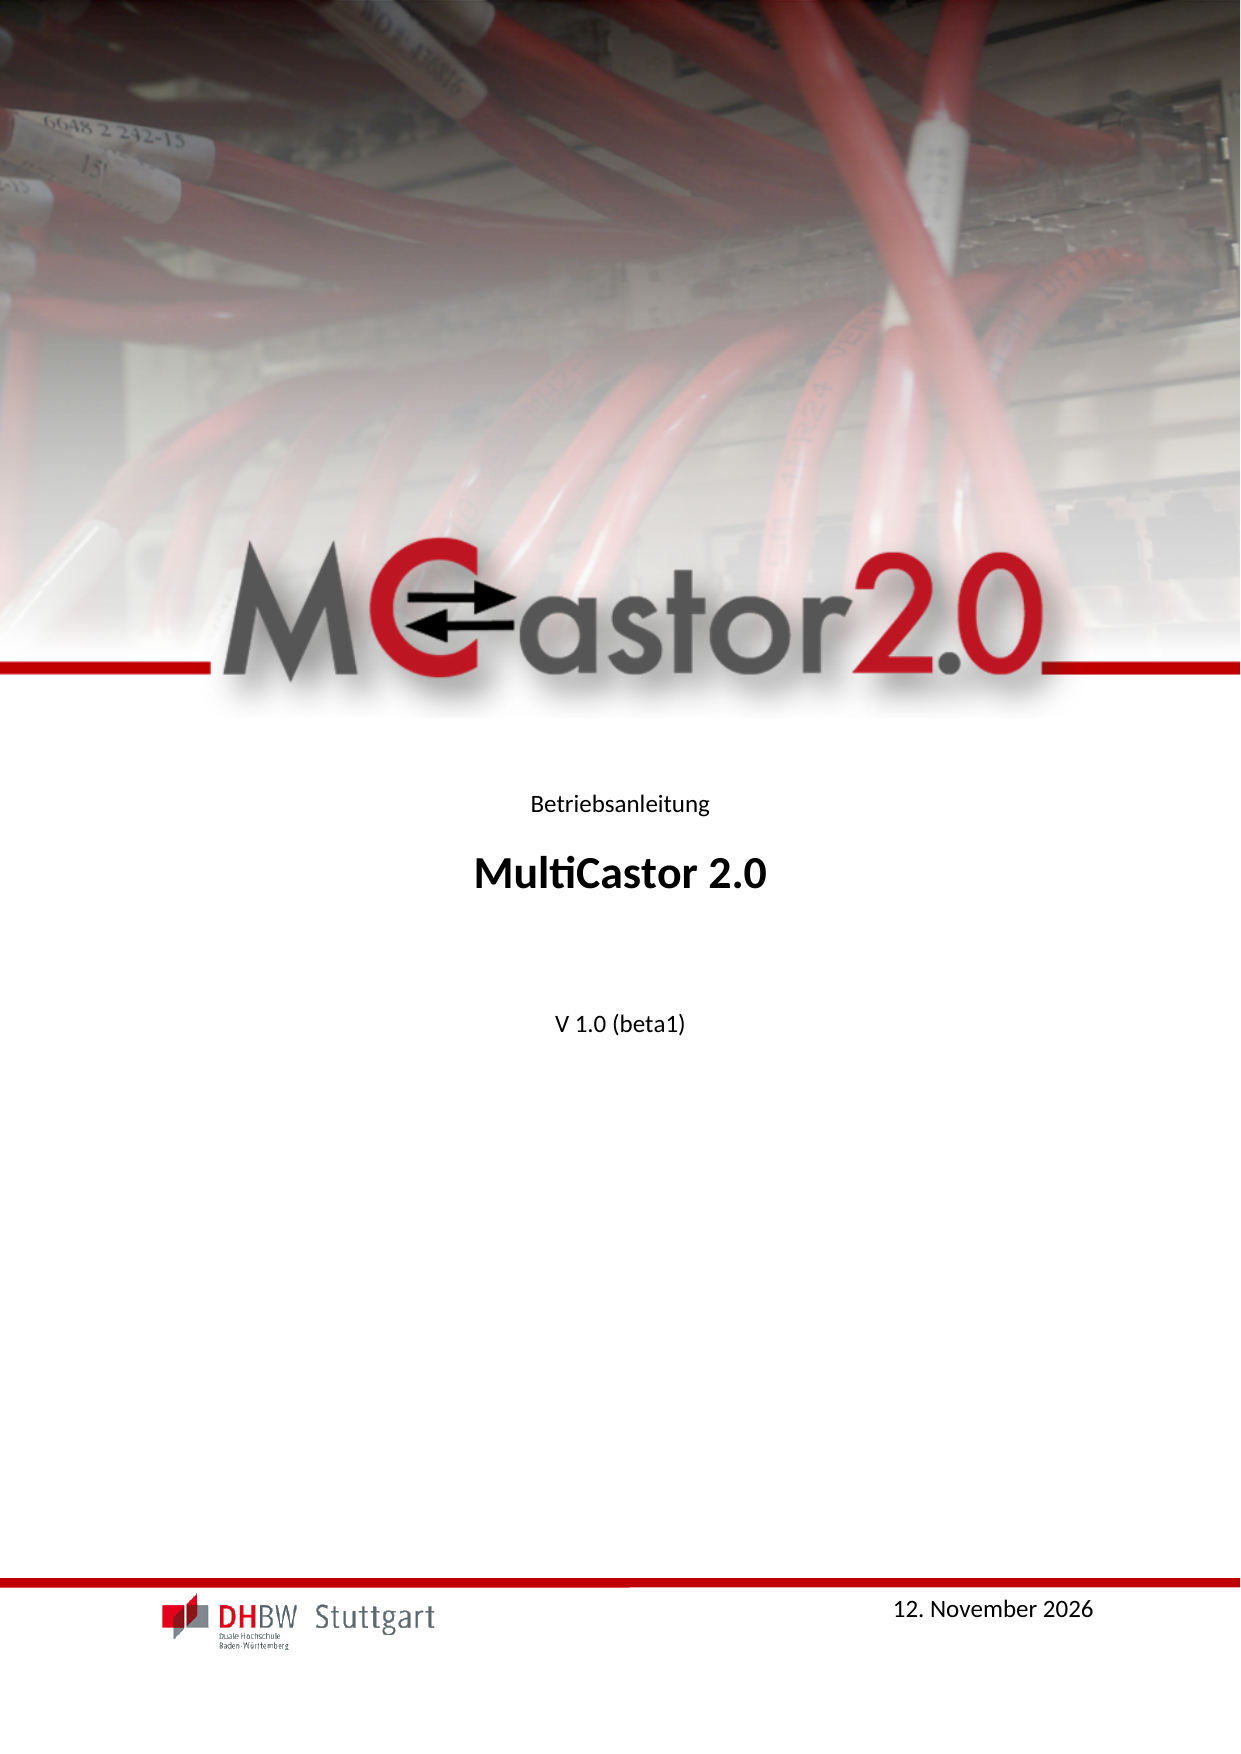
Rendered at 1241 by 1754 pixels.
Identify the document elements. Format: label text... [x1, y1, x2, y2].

picture [162, 1593, 435, 1650]
text MultiCastor 2.0 [148, 844, 1093, 900]
picture [0, 0, 1241, 718]
